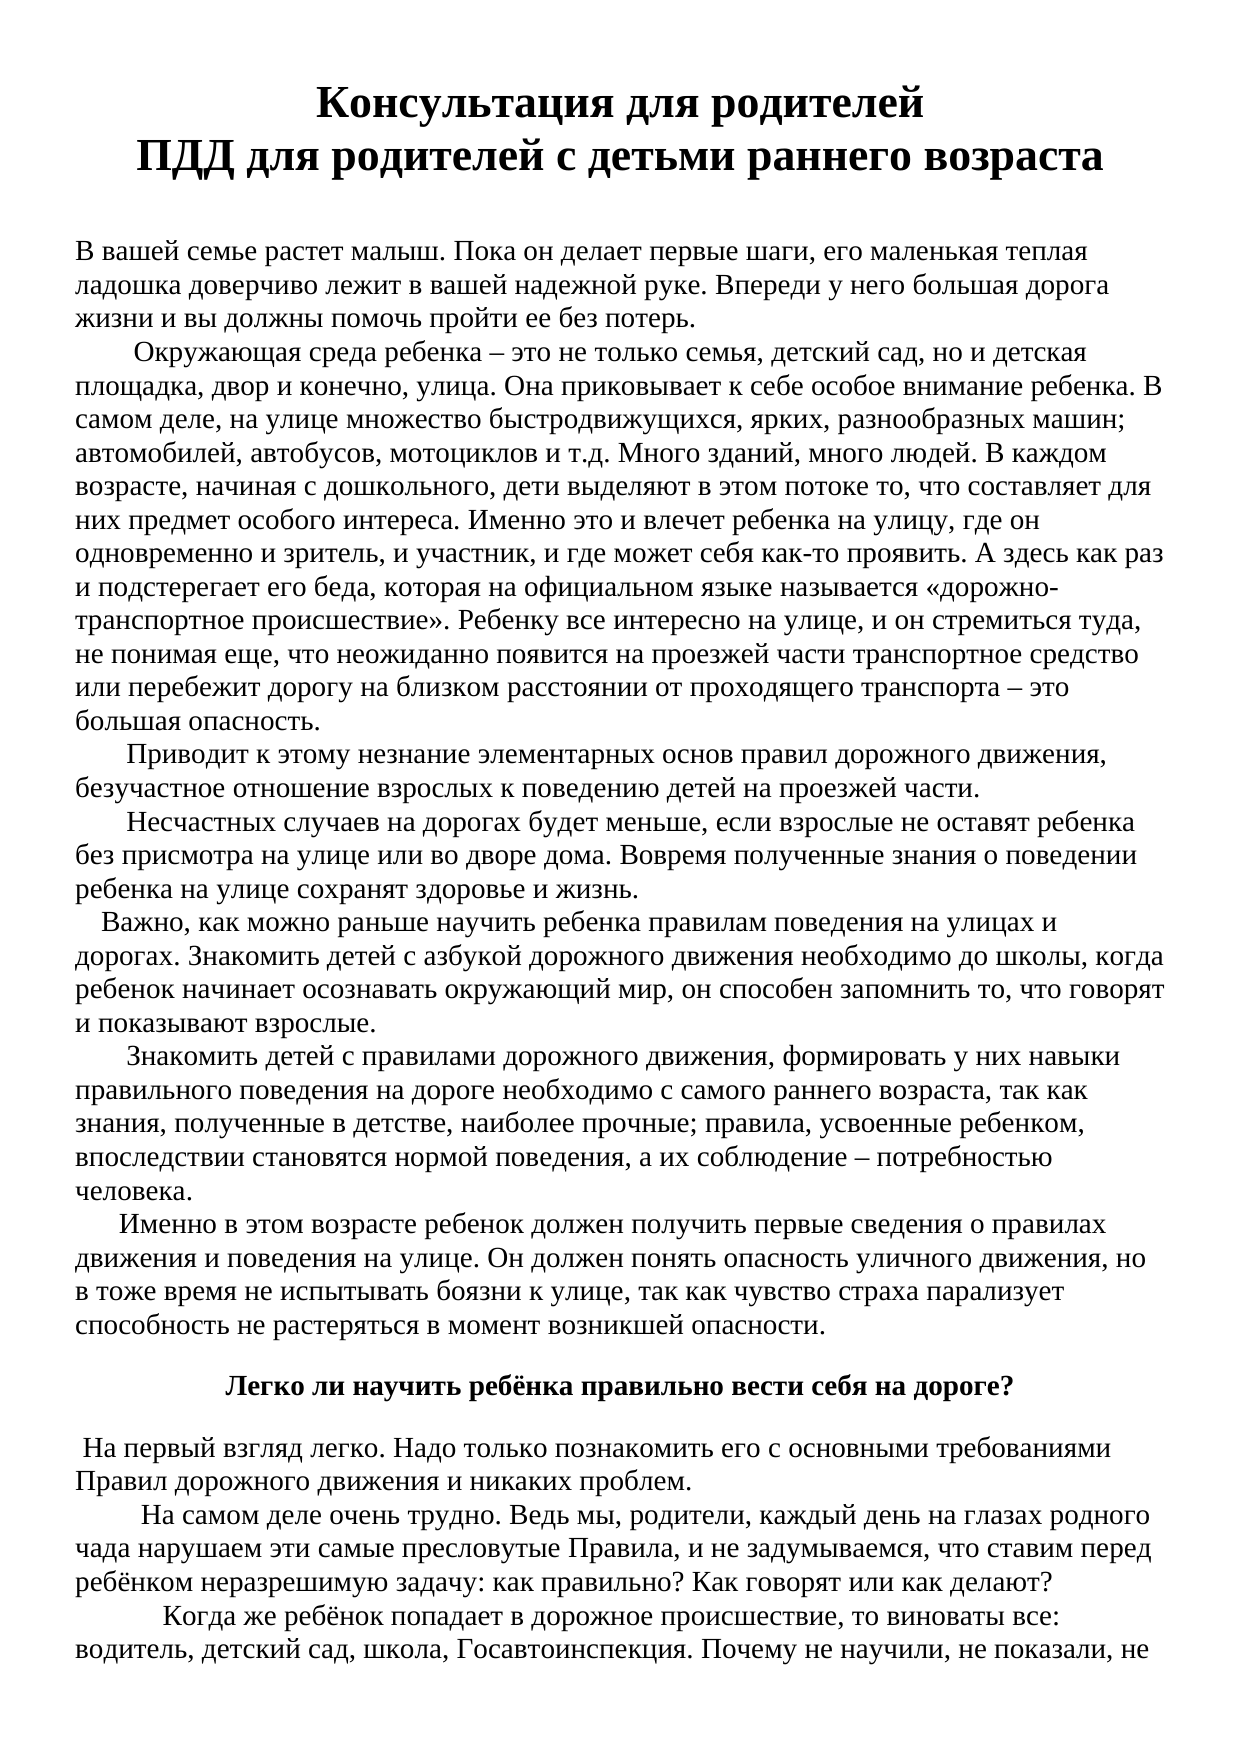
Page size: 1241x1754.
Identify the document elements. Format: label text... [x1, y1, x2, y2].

text Именно в этом возрасте ребенок должен получить первые сведения о правилах движения и поведения на улице. Он должен понять опасность уличного движения, но в тоже время не испытывать боязни к улице, так как чувство страха парализует способность не растеряться в момент возникшей опасности. [75, 1206, 1165, 1340]
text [75, 1598, 1165, 1665]
text Знакомить детей с правилами дорожного движения, формировать у них навыки правильного поведения на дороге необходимо с самого раннего возраста, так как знания, полученные в детстве, наиболее прочные; правила, усвоенные ребенком, впоследствии становятся нормой поведения, а их соблюдение – потребностью человека. [75, 1038, 1165, 1206]
text В вашей семье растет малыш. Пока он делает первые шаги, его маленькая теплая ладошка доверчиво лежит в вашей надежной руке. Впереди у него большая дорога жизни и вы должны помочь пройти ее без потерь. [75, 233, 1165, 334]
text На самом деле очень трудно. Ведь мы, родители, каждый день на глазах родного чада нарушаем эти самые пресловутые Правила, и не задумываемся, что ставим перед ребёнком неразрешимую задачу: как правильно? Как говорят или как делают? [75, 1497, 1165, 1598]
text Консультация для родителей [75, 75, 1165, 128]
text Окружающая среда ребенка – это не только семья, детский сад, но и детская площадка, двор и конечно, улица. Она приковывает к себе особое внимание ребенка. В самом деле, на улице множество быстродвижущихся, ярких, разнообразных машин; автомобилей, автобусов, мотоциклов и т.д. Много зданий, много людей. В каждом возрасте, начиная с дошкольного, дети выделяют в этом потоке то, что составляет для них предмет особого интереса. Именно это и влечет ребенка на улицу, где он одновременно и зритель, и участник, и где может себя как-то проявить. А здесь как раз и подстерегает его беда, которая на официальном языке называется «дорожно-транспортное происшествие». Ребенку все интересно на улице, и он стремиться туда, не понимая еще, что неожиданно появится на проезжей части транспортное средство или перебежит дорогу на близком расстоянии от проходящего транспорта – это большая опасность. [75, 334, 1165, 737]
text На первый взгляд легко. Надо только познакомить его с основными требованиями Правил дорожного движения и никаких проблем. [75, 1430, 1165, 1497]
text Легко ли научить ребёнка правильно вести себя на дороге? [75, 1368, 1165, 1402]
text ПДД для родителей с детьми раннего возраста [75, 128, 1165, 180]
text Важно, как можно раньше научить ребенка правилам поведения на улицах и дорогах. Знакомить детей с азбукой дорожного движения необходимо до школы, когда ребенок начинает осознавать окружающий мир, он способен запомнить то, что говорят и показывают взрослые. [75, 904, 1165, 1038]
text Несчастных случаев на дорогах будет меньше, если взрослые не оставят ребенка без присмотра на улице или во дворе дома. Вовремя полученные знания о поведении ребенка на улице сохранят здоровье и жизнь. [75, 804, 1165, 904]
text Приводит к этому незнание элементарных основ правил дорожного движения, безучастное отношение взрослых к поведению детей на проезжей части. [75, 737, 1165, 804]
